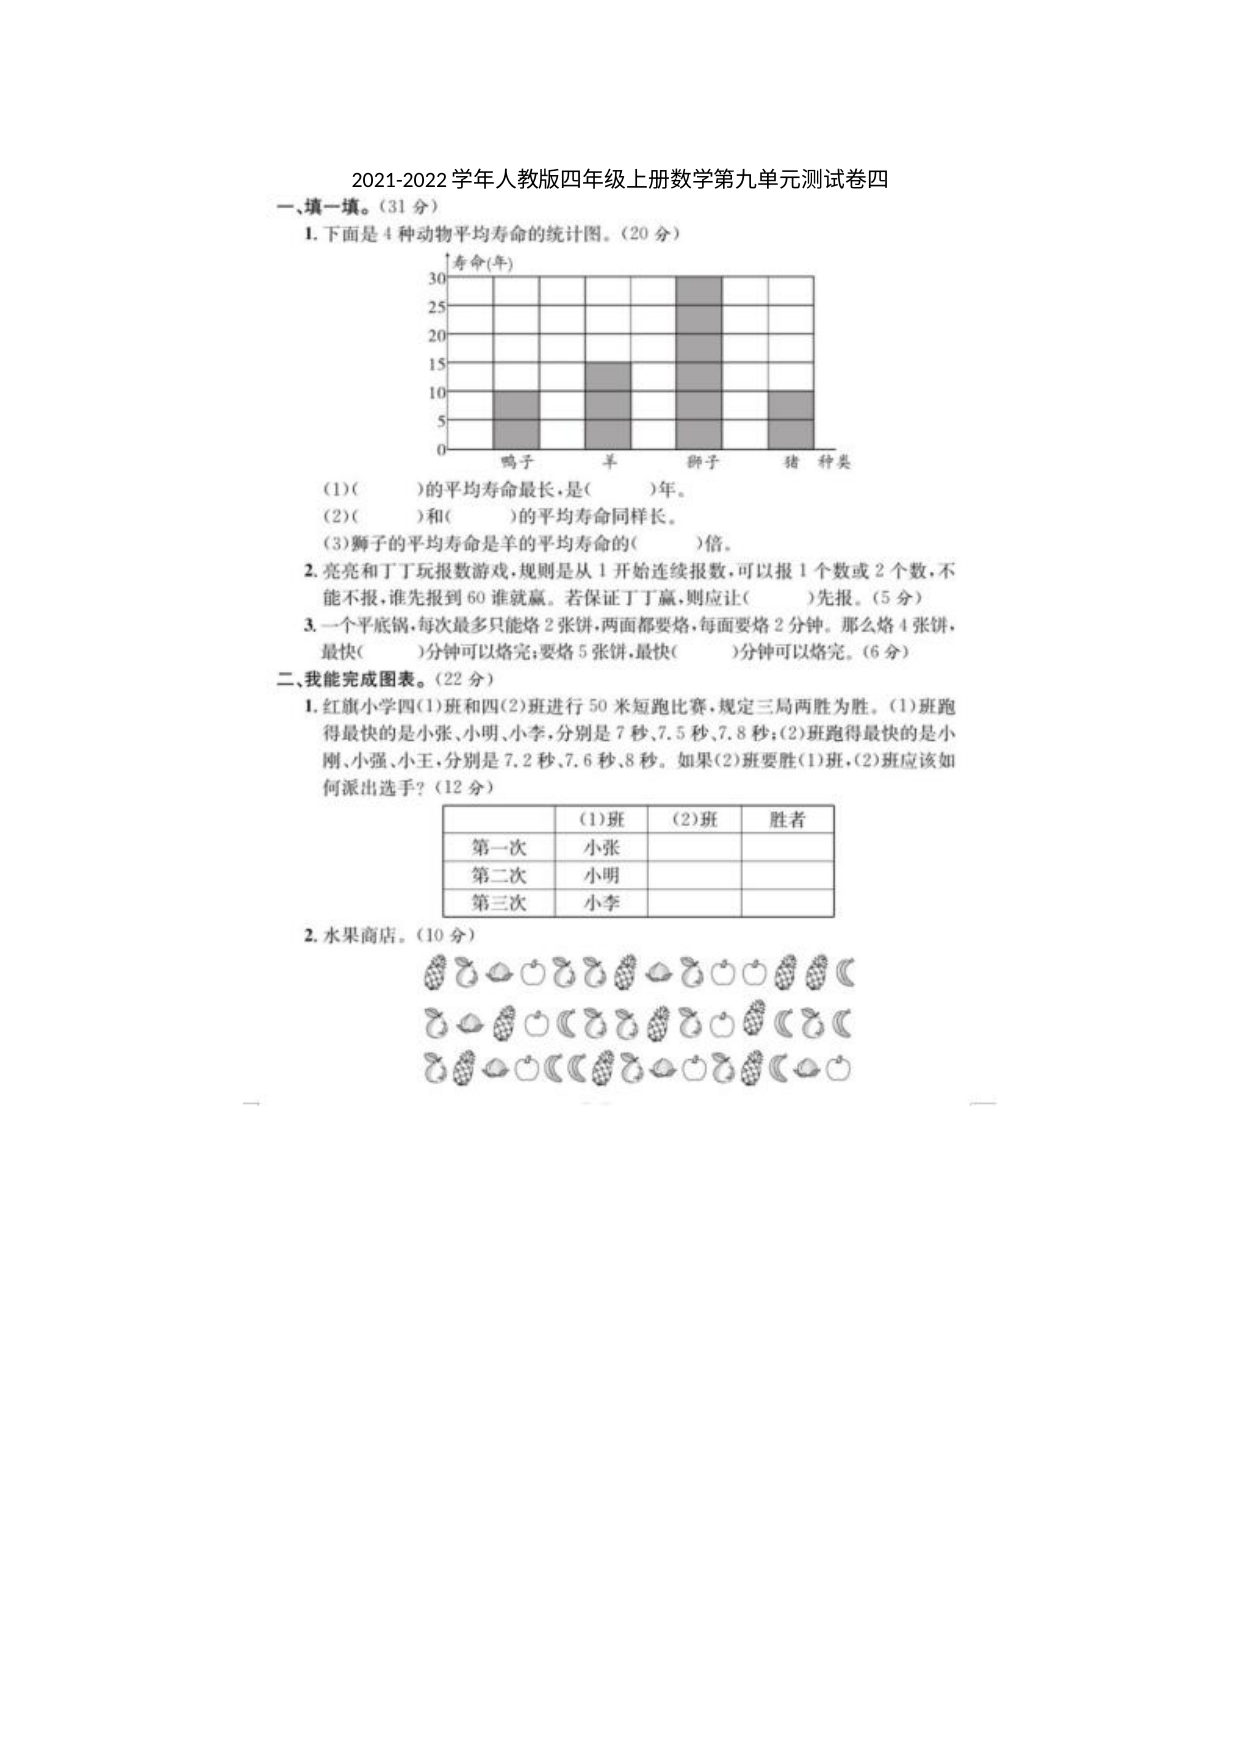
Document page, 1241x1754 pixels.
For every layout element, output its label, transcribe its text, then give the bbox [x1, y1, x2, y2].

picture [242, 194, 998, 1106]
text 2021-2022学年人教版四年级上册数学第九单元测试卷四 [187, 162, 1053, 194]
